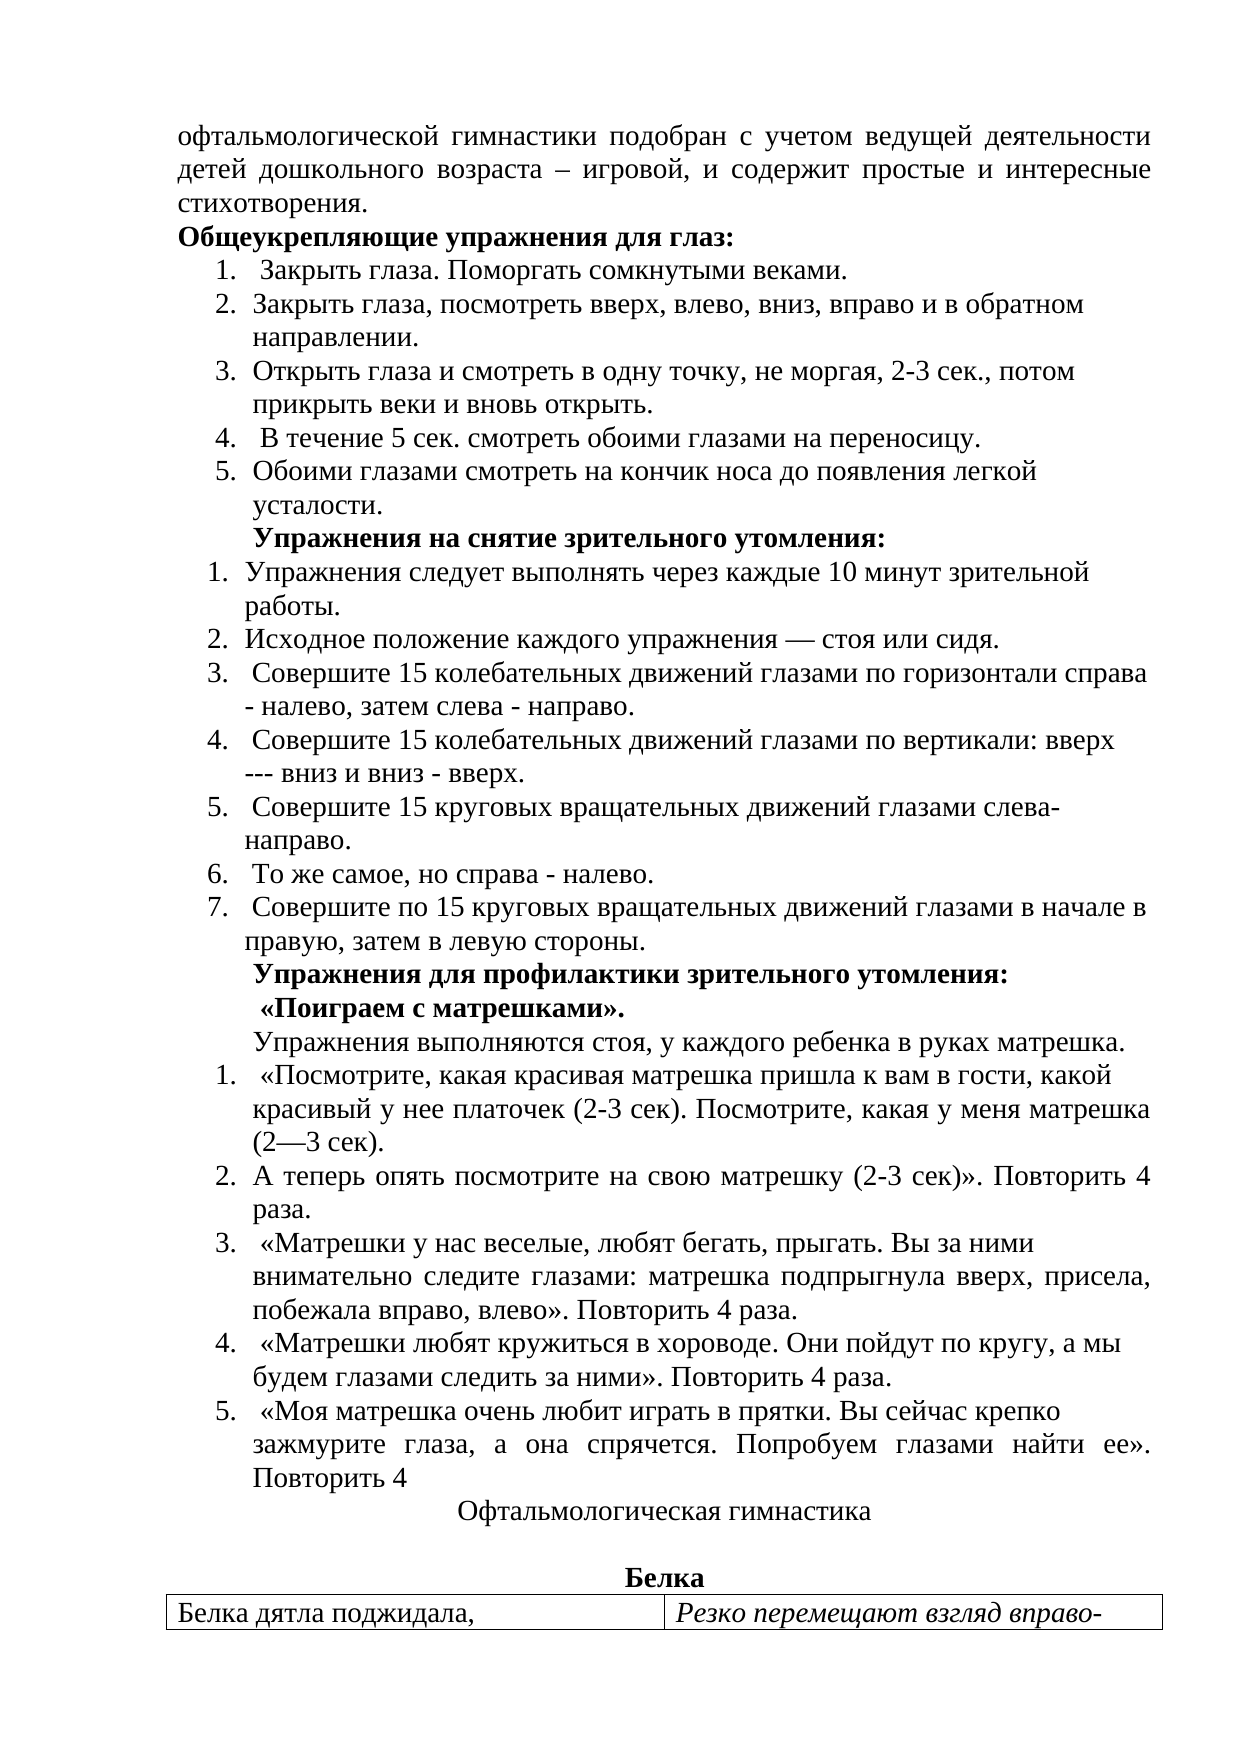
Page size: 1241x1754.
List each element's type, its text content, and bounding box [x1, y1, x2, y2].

list Совершите 15 колебательных движений глазами по горизонтали справа - налево, затем слева - направо. [207, 655, 1152, 722]
list Исходное положение каждого упражнения — стоя или сидя. [207, 621, 1152, 655]
list «Матрешки любят кружиться в хороводе. Они пойдут по кругу, а мы [215, 1326, 1152, 1359]
text Офтальмологическая гимнастика [177, 1493, 1152, 1527]
list красивый у нее платочек (2-3 сек). Посмотрите, какая у меня матрешка (2—3 сек). [252, 1091, 1152, 1158]
list «Поиграем с матрешками». [252, 990, 1152, 1024]
list Упражнения выполняются стоя, у каждого ребенка в руках матрешка. [252, 1024, 1152, 1057]
list будем глазами следить за ними». Повторить 4 раза. [252, 1359, 1152, 1393]
list Упражнения для профилактики зрительного утомления: [252, 957, 1152, 990]
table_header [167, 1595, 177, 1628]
list Совершите 15 круговых вращательных движений глазами слева- направо. [207, 789, 1152, 856]
list Открыть глаза и смотреть в одну точку, не моргая, 2-3 сек., потом прикрыть веки и вновь открыть. [215, 353, 1152, 420]
list Закрыть глаза. Поморгать сомкнутыми веками. [215, 252, 1152, 286]
text Общеукрепляющие упражнения для глаз: [177, 219, 1152, 252]
list внимательно следите глазами: матрешка подпрыгнула вверх, присела, побежала вправо, влево». Повторить 4 раза. [252, 1258, 1152, 1326]
list «Посмотрите, какая красивая матрешка пришла к вам в гости, какой [215, 1057, 1152, 1091]
list Обоими глазами смотреть на кончик носа до появления легкой усталости. [215, 453, 1152, 521]
list Упражнения следует выполнять через каждые 10 минут зрительной работы. [207, 554, 1152, 621]
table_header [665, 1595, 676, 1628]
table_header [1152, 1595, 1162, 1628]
list «Моя матрешка очень любит играть в прятки. Вы сейчас крепко [215, 1393, 1152, 1426]
text Белка [177, 1560, 1152, 1594]
list А теперь опять посмотрите на свою матрешку (2-3 сек)». Повторить 4 раза. [215, 1158, 1152, 1225]
list Совершите по 15 круговых вращательных движений глазами в начале в правую, затем в левую стороны. [207, 889, 1152, 957]
list Закрыть глаза, посмотреть вверх, влево, вниз, вправо и в обратном направлении. [215, 286, 1152, 353]
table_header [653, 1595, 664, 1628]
list «Матрешки у нас веселые, любят бегать, прыгать. Вы за ними [215, 1225, 1152, 1258]
list То же самое, но справа - налево. [207, 856, 1152, 889]
list Упражнения на снятие зрительного утомления: [252, 521, 1152, 554]
list Совершите 15 колебательных движений глазами по вертикали: вверх --- вниз и вниз - вверх. [207, 722, 1152, 789]
list зажмурите глаза, а она спрячется. Попробуем глазами найти ее». Повторить 4 [252, 1426, 1152, 1493]
list В течение 5 сек. смотреть обоими глазами на переносицу. [215, 420, 1152, 453]
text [177, 118, 1152, 219]
